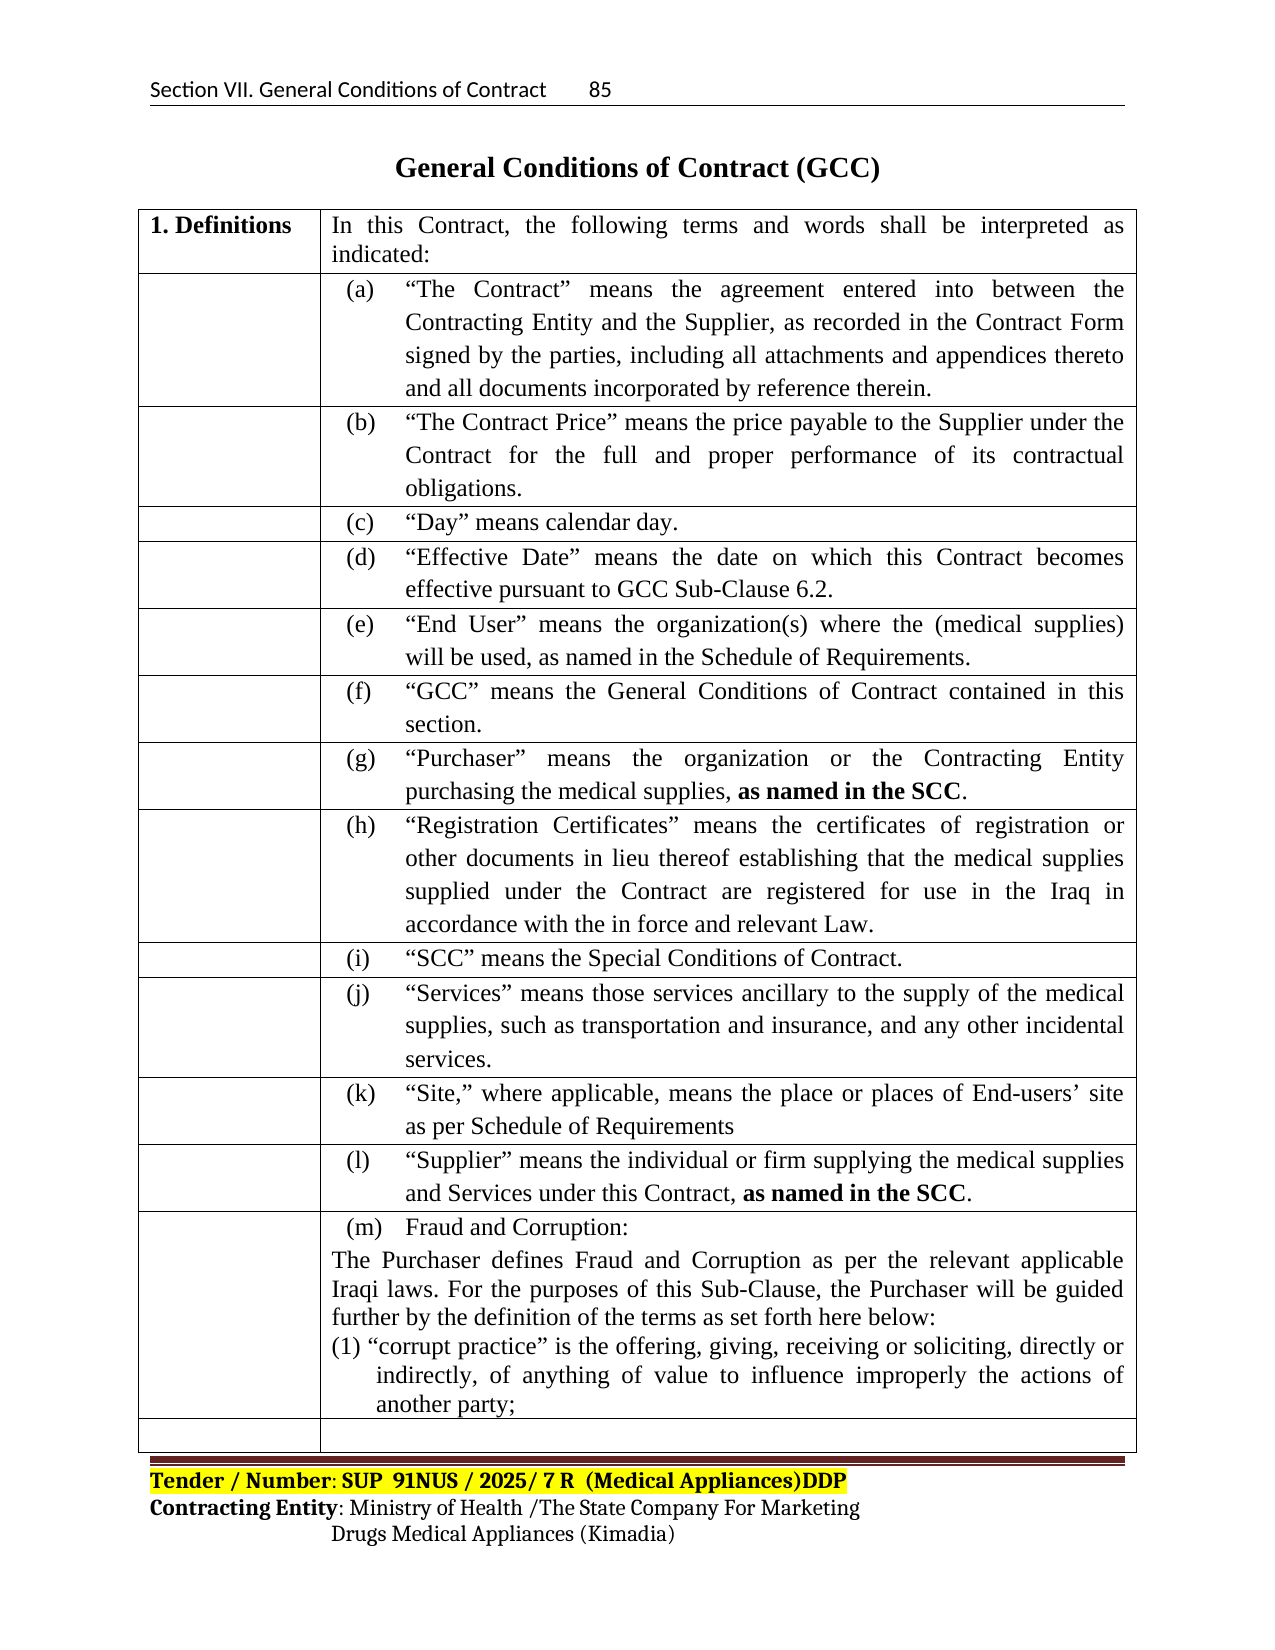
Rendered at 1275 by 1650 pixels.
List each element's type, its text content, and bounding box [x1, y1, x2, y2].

table_cell “The Contract Price” means the price payable to the Supplier under the Contract for the full and proper performance of its contractual obligations. [321, 407, 1136, 506]
table_cell [139, 507, 320, 541]
table_cell [139, 1212, 320, 1417]
table_cell [139, 810, 320, 942]
table_cell “Purchaser” means the organization or the Contracting Entity purchasing the medical supplies, as named in the SCC. [321, 743, 1136, 809]
table_cell [139, 943, 320, 977]
table_cell [139, 978, 320, 1077]
table_cell “SCC” means the Special Conditions of Contract. [321, 943, 1136, 977]
table_cell [139, 407, 320, 506]
table_cell “The Contract” means the agreement entered into between the Contracting Entity and the Supplier, as recorded in the Contract Form signed by the parties, including all attachments and appendices thereto and all documents incorporated by reference therein. [321, 274, 1136, 406]
text General Conditions of Contract (GCC) [150, 150, 1125, 183]
table_cell “Site,” where applicable, means the place or places of End-users’ site as per Schedule of Requirements [321, 1078, 1136, 1144]
table_header 1. Definitions [139, 210, 320, 273]
table_cell “Day” means calendar day. [321, 507, 1136, 541]
table_cell [139, 542, 320, 608]
table_cell Fraud and Corruption: The Purchaser defines Fraud and Corruption as per the relevant applicable Iraqi laws. For the purposes of this Sub-Clause, the Purchaser will be guided further by the definition of the terms as set forth here below: (1) “corrupt practice” is the offering, giving, receiving or soliciting, directly or indirectly, of anything of value to influence improperly the actions of another party; [321, 1212, 1136, 1417]
table_cell “Supplier” means the individual or firm supplying the medical supplies and Services under this Contract, as named in the SCC. [321, 1145, 1136, 1211]
table_cell [139, 609, 320, 675]
table_cell [139, 1419, 320, 1452]
table_cell [139, 274, 320, 406]
table_cell [139, 1145, 320, 1211]
table_header In this Contract, the following terms and words shall be interpreted as indicated: [321, 210, 1136, 273]
table_cell “GCC” means the General Conditions of Contract contained in this section. [321, 676, 1136, 742]
table_cell “Registration Certificates” means the certificates of registration or other documents in lieu thereof establishing that the medical supplies supplied under the Contract are registered for use in the Iraq in accordance with the in force and relevant Law. [321, 810, 1136, 942]
table_cell [139, 1078, 320, 1144]
table_cell “Effective Date” means the date on which this Contract becomes effective pursuant to GCC Sub-Clause 6.2. [321, 542, 1136, 608]
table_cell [321, 1419, 1136, 1452]
table_cell “End User” means the organization(s) where the (medical supplies) will be used, as named in the Schedule of Requirements. [321, 609, 1136, 675]
table_cell [139, 743, 320, 809]
table_cell “Services” means those services ancillary to the supply of the medical supplies, such as transportation and insurance, and any other incidental services. [321, 978, 1136, 1077]
table_cell [139, 676, 320, 742]
